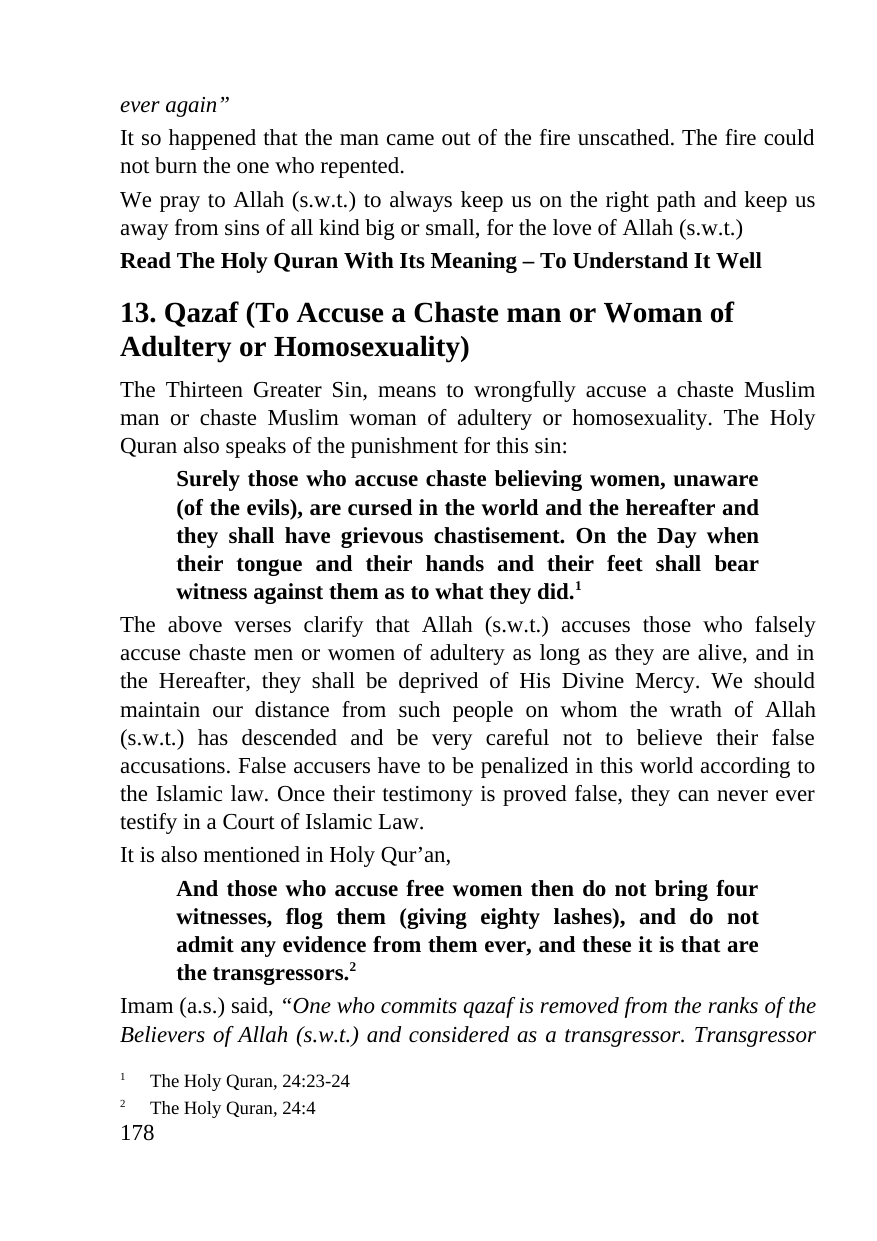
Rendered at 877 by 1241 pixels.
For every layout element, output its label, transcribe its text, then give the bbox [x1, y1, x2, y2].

text We pray to Allah (s.w.t.) to always keep us on the right path and keep us away from sins of all kind big or small, for the love of Allah (s.w.t.) [120, 185, 817, 241]
text It so happened that the man came out of the fire unscathed. The fire could not burn the one who repented. [120, 123, 817, 179]
text The Thirteen Greater Sin, means to wrongfully accuse a chaste Muslim man or chaste Muslim woman of adultery or homosexuality. The Holy Quran also speaks of the punishment for this sin: [120, 375, 817, 459]
text The above verses clarify that Allah (s.w.t.) accuses those who falsely accuse chaste men or women of adultery as long as they are alive, and in the Hereafter, they shall be deprived of His Divine Mercy. We should maintain our distance from such people on whom the wrath of Allah (s.w.t.) has descended and be very careful not to believe their false accusations. False accusers have to be penalized in this world according to the Islamic law. Once their testimony is proved false, they can never ever testify in a Court of Islamic Law. [120, 610, 817, 835]
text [120, 90, 817, 118]
text And those who accuse free women then do not bring four witnesses, flog them (giving eighty lashes), and do not admit any evidence from them ever, and these it is that are the transgressors. [176, 874, 760, 986]
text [120, 991, 817, 1048]
subtitle 13. Qazaf (To Accuse a Chaste man or Woman of Adultery or Homosexuality) [120, 295, 817, 362]
text It is also mentioned in Holy Qur’an, [120, 840, 817, 868]
text Read The Holy Quran With Its Meaning – To Understand It Well [120, 246, 817, 274]
text Surely those who accuse chaste believing women, unaware (of the evils), are cursed in the world and the hereafter and they shall have grievous chastisement. On the Day when their tongue and their hands and their feet shall bear witness against them as to what they did. [176, 464, 760, 605]
